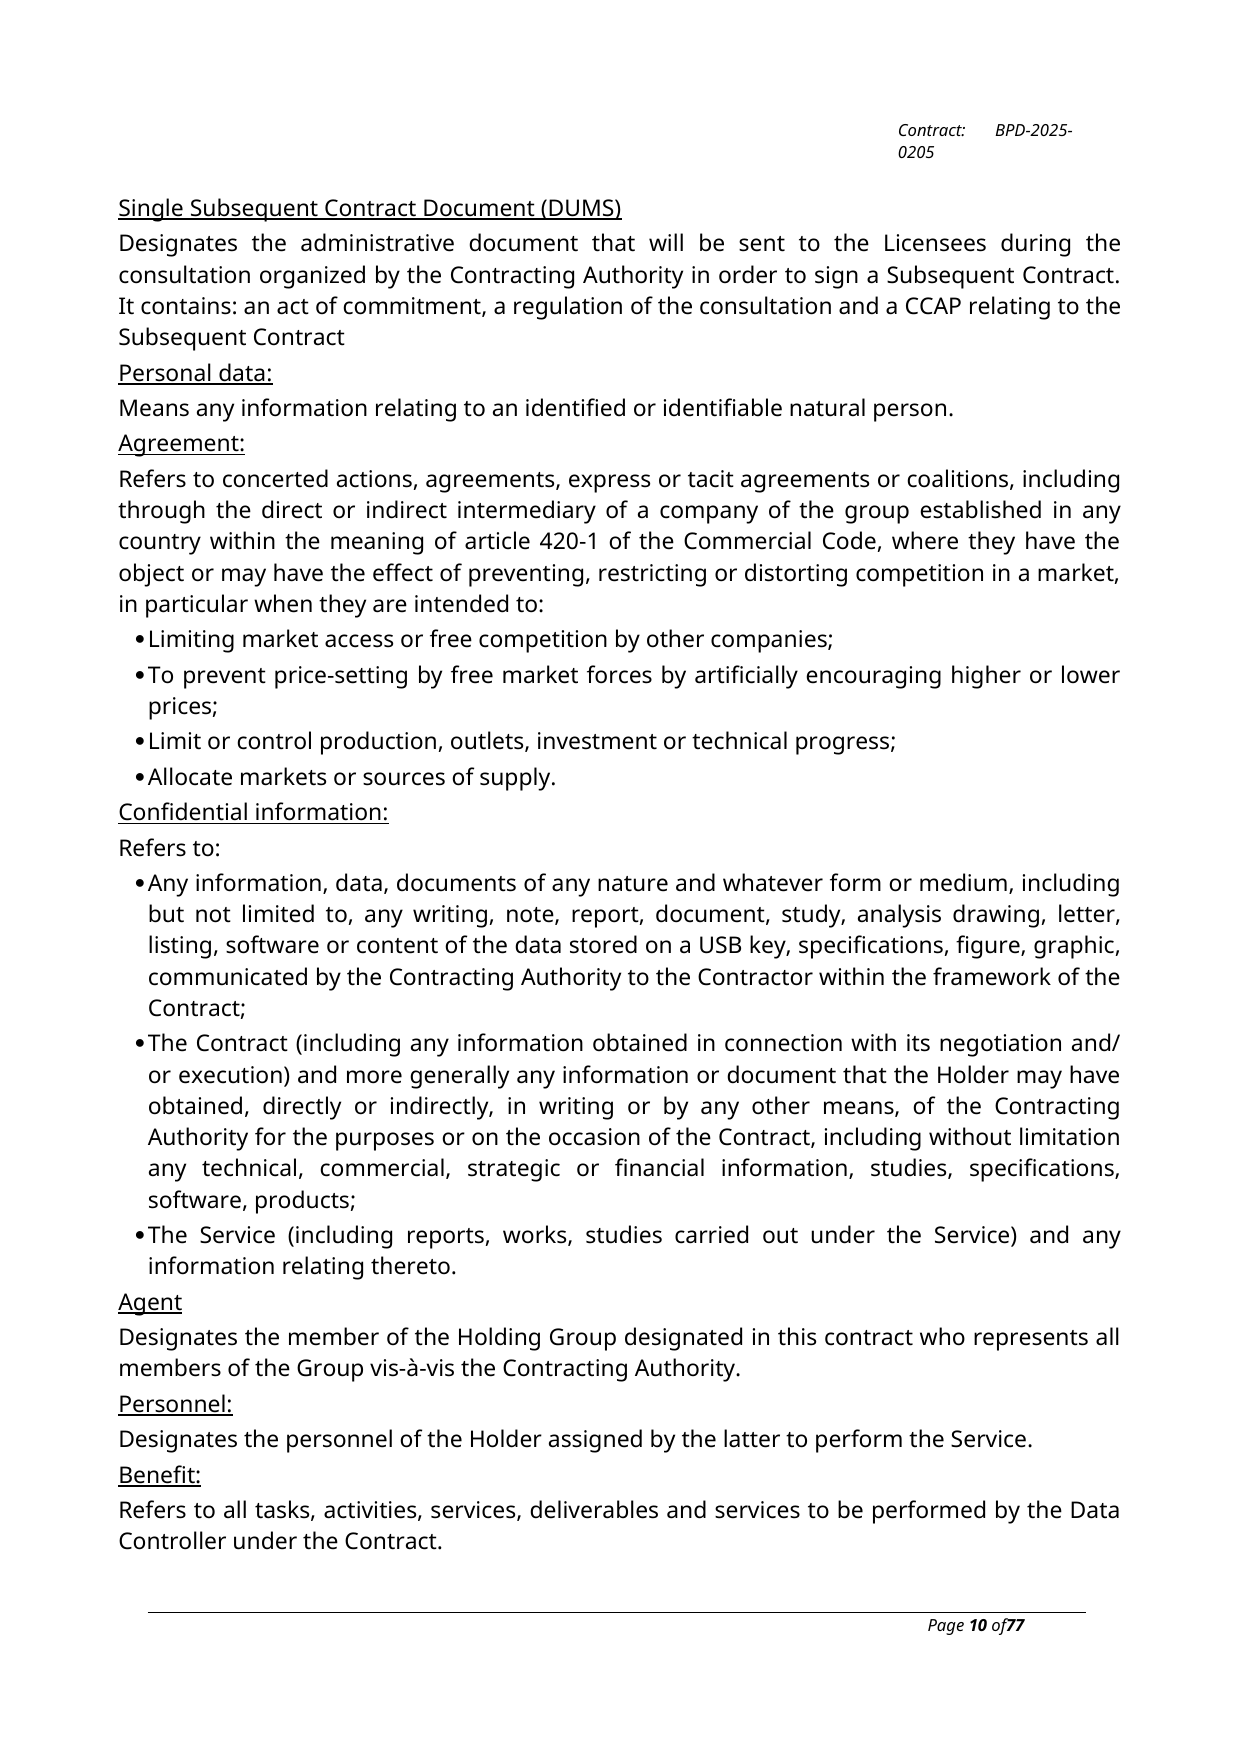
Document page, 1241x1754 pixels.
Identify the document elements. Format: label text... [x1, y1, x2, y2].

list The Contract (including any information obtained in connection with its negotiation and/ or execution) and more generally any information or document that the Holder may have obtained, directly or indirectly, in writing or by any other means, of the Contracting Authority for the purposes or on the occasion of the Contract, including without limitation any technical, commercial, strategic or financial information, studies, specifications, software, products; [136, 1027, 1122, 1215]
text Personal data: [118, 357, 1122, 388]
text Agreement: [118, 427, 1122, 459]
list Limit or control production, outlets, investment or technical progress; [136, 725, 1122, 757]
text Refers to concerted actions, agreements, express or tacit agreements or coalitions, including through the direct or indirect intermediary of a company of the group established in any country within the meaning of article 420-1 of the Commercial Code, where they have the object or may have the effect of preventing, restricting or distorting competition in a market, in particular when they are intended to: [118, 463, 1122, 619]
list Limiting market access or free competition by other companies; [136, 623, 1122, 654]
text Agent [118, 1286, 1122, 1317]
text Means any information relating to an identified or identifiable natural person. [118, 392, 1122, 423]
text Designates the administrative document that will be sent to the Licensees during the consultation organized by the Contracting Authority in order to sign a Subsequent Contract. It contains: an act of commitment, a regulation of the consultation and a CCAP relating to the Subsequent Contract [118, 227, 1122, 352]
text Refers to: [118, 832, 1122, 863]
text Refers to all tasks, activities, services, deliverables and services to be performed by the Data Controller under the Contract. [118, 1494, 1122, 1557]
text Confidential information: [118, 796, 1122, 827]
text Personnel: [118, 1388, 1122, 1419]
list Any information, data, documents of any nature and whatever form or medium, including but not limited to, any writing, note, report, document, study, analysis drawing, letter, listing, software or content of the data stored on a USB key, specifications, figure, graphic, communicated by the Contracting Authority to the Contractor within the framework of the Contract; [136, 867, 1122, 1023]
list Allocate markets or sources of supply. [136, 761, 1122, 792]
text Designates the member of the Holding Group designated in this contract who represents all members of the Group vis-à-vis the Contracting Authority. [118, 1321, 1122, 1384]
list To prevent price-setting by free market forces by artificially encouraging higher or lower prices; [136, 659, 1122, 721]
text Benefit: [118, 1459, 1122, 1490]
text Single Subsequent Contract Document (DUMS) [118, 192, 1122, 223]
text Designates the personnel of the Holder assigned by the latter to perform the Service. [118, 1423, 1122, 1454]
list The Service (including reports, works, studies carried out under the Service) and any information relating thereto. [136, 1219, 1122, 1282]
